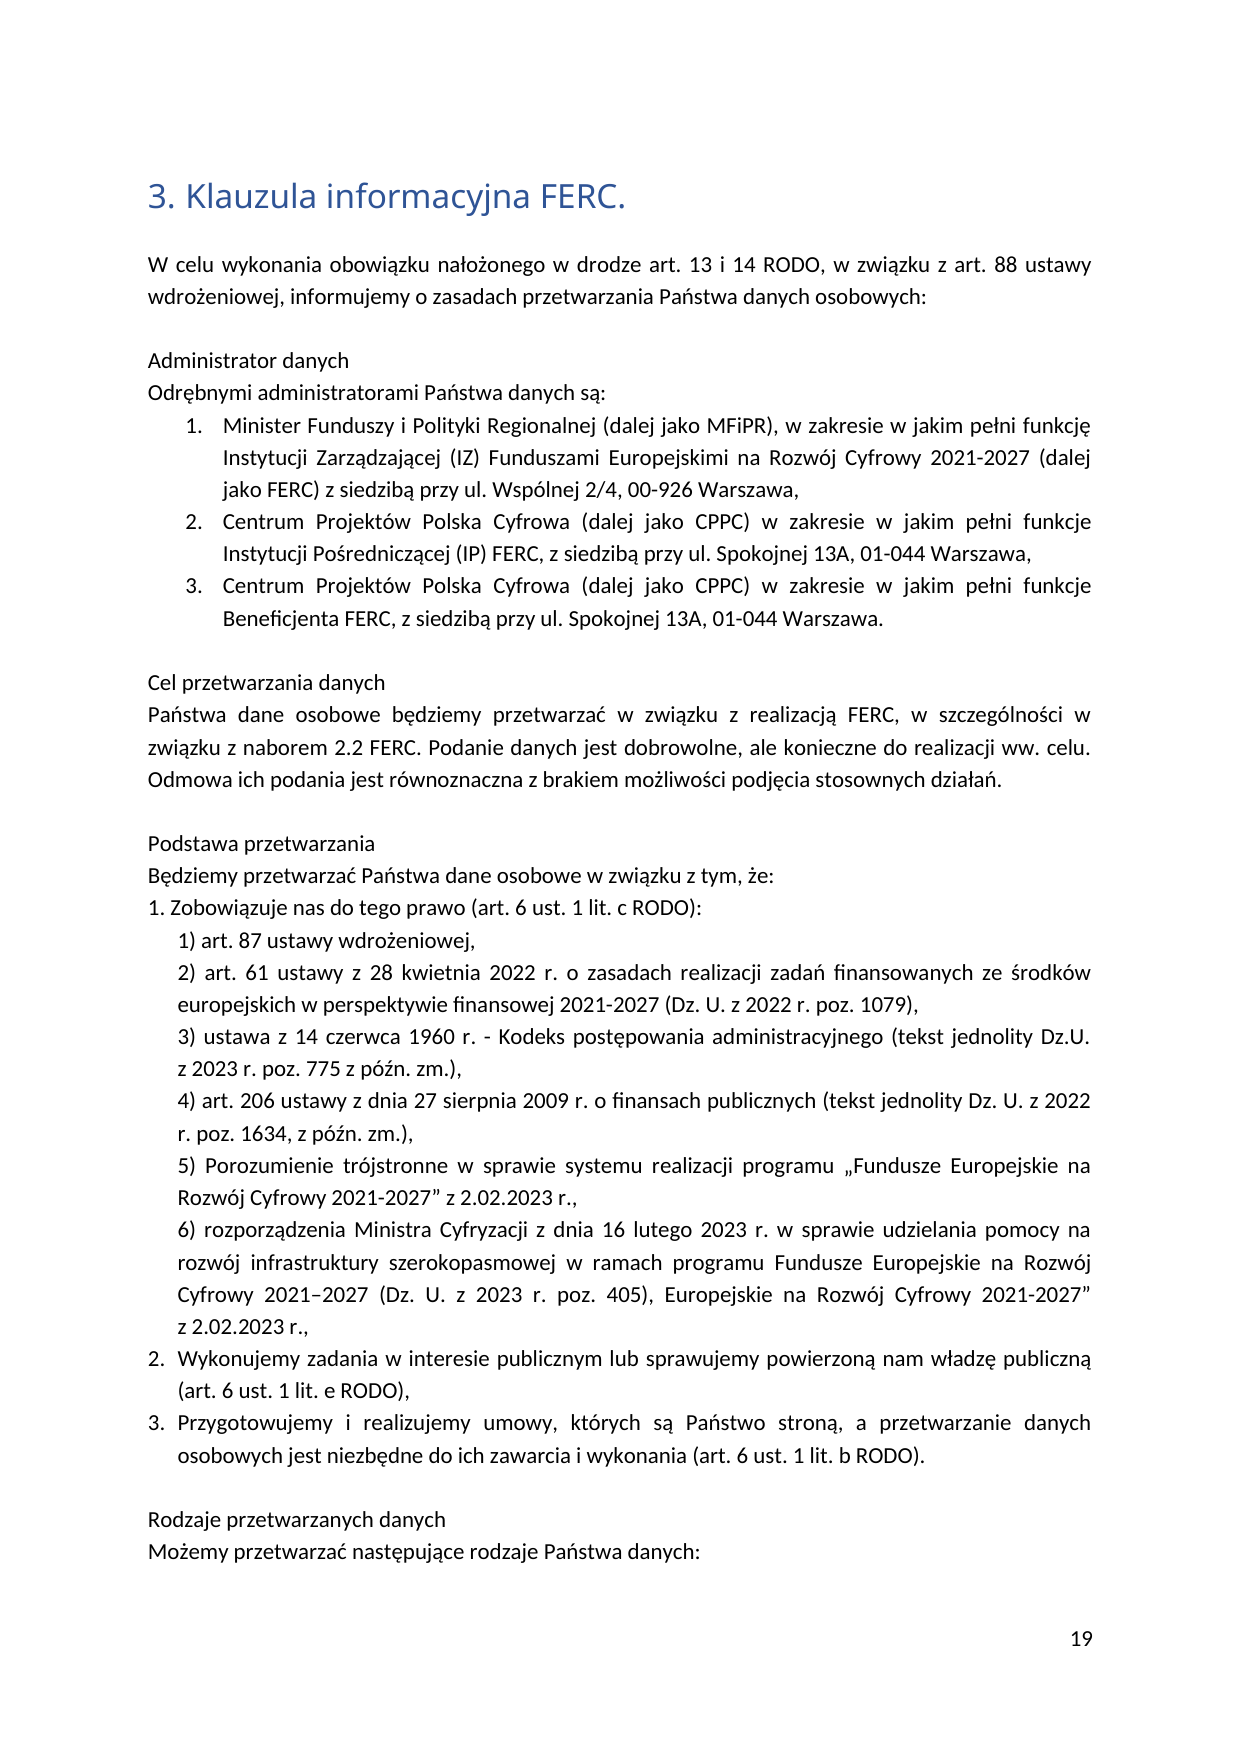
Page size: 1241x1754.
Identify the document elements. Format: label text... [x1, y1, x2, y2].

subtitle Klauzula informacyjna FERC. [148, 173, 1093, 218]
list Wykonujemy zadania w interesie publicznym lub sprawujemy powierzoną nam władzę publiczną (art. 6 ust. 1 lit. e RODO), [148, 1344, 1093, 1404]
text Będziemy przetwarzać Państwa dane osobowe w związku z tym, że: [148, 861, 1093, 889]
text 5) Porozumienie trójstronne w sprawie systemu realizacji programu „Fundusze Europejskie na Rozwój Cyfrowy 2021-2027” z 2.02.2023 r., [177, 1151, 1093, 1211]
list Centrum Projektów Polska Cyfrowa (dalej jako CPPC) w zakresie w jakim pełni funkcje Instytucji Pośredniczącej (IP) FERC, z siedzibą przy ul. Spokojnej 13A, 01-044 Warszawa, [185, 507, 1093, 567]
text 2) art. 61 ustawy z 28 kwietnia 2022 r. o zasadach realizacji zadań finansowanych ze środków europejskich w perspektywie finansowej 2021-2027 (Dz. U. z 2022 r. poz. 1079), [177, 958, 1093, 1018]
text Państwa dane osobowe będziemy przetwarzać w związku z realizacją FERC, w szczególności w związku z naborem 2.2 FERC. Podanie danych jest dobrowolne, ale konieczne do realizacji ww. celu. Odmowa ich podania jest równoznaczna z brakiem możliwości podjęcia stosownych działań. [148, 700, 1093, 793]
text 4) art. 206 ustawy z dnia 27 sierpnia 2009 r. o finansach publicznych (tekst jednolity Dz. U. z 2022 r. poz. 1634, z późn. zm.), [177, 1087, 1093, 1147]
text 3) ustawa z 14 czerwca 1960 r. - Kodeks postępowania administracyjnego (tekst jednolity Dz.U. z 2023 r. poz. 775 z późn. zm.), [177, 1022, 1093, 1082]
list Centrum Projektów Polska Cyfrowa (dalej jako CPPC) w zakresie w jakim pełni funkcje Beneficjenta FERC, z siedzibą przy ul. Spokojnej 13A, 01-044 Warszawa. [185, 572, 1093, 632]
text 1) art. 87 ustawy wdrożeniowej, [177, 926, 1093, 954]
text Odrębnymi administratorami Państwa danych są: [148, 378, 1093, 407]
list Minister Funduszy i Polityki Regionalnej (dalej jako MFiPR), w zakresie w jakim pełni funkcję Instytucji Zarządzającej (IZ) Funduszami Europejskimi na Rozwój Cyfrowy 2021-2027 (dalej jako FERC) z siedzibą przy ul. Wspólnej 2/4, 00-926 Warszawa, [185, 411, 1093, 503]
text Administrator danych [148, 346, 1093, 374]
text 1. Zobowiązuje nas do tego prawo (art. 6 ust. 1 lit. c RODO): [148, 893, 1093, 922]
text Rodzaje przetwarzanych danych [148, 1505, 1093, 1533]
list Przygotowujemy i realizujemy umowy, których są Państwo stroną, a przetwarzanie danych osobowych jest niezbędne do ich zawarcia i wykonania (art. 6 ust. 1 lit. b RODO). [148, 1408, 1093, 1469]
text Możemy przetwarzać następujące rodzaje Państwa danych: [148, 1537, 1093, 1565]
text Cel przetwarzania danych [148, 668, 1093, 696]
text 6) rozporządzenia Ministra Cyfryzacji z dnia 16 lutego 2023 r. w sprawie udzielania pomocy na rozwój infrastruktury szerokopasmowej w ramach programu Fundusze Europejskie na Rozwój Cyfrowy 2021–2027 (Dz. U. z 2023 r. poz. 405), Europejskie na Rozwój Cyfrowy 2021-2027” z 2.02.2023 r., [177, 1215, 1093, 1340]
text W celu wykonania obowiązku nałożonego w drodze art. 13 i 14 RODO, w związku z art. 88 ustawy wdrożeniowej, informujemy o zasadach przetwarzania Państwa danych osobowych: [148, 250, 1093, 310]
text Podstawa przetwarzania [148, 829, 1093, 857]
